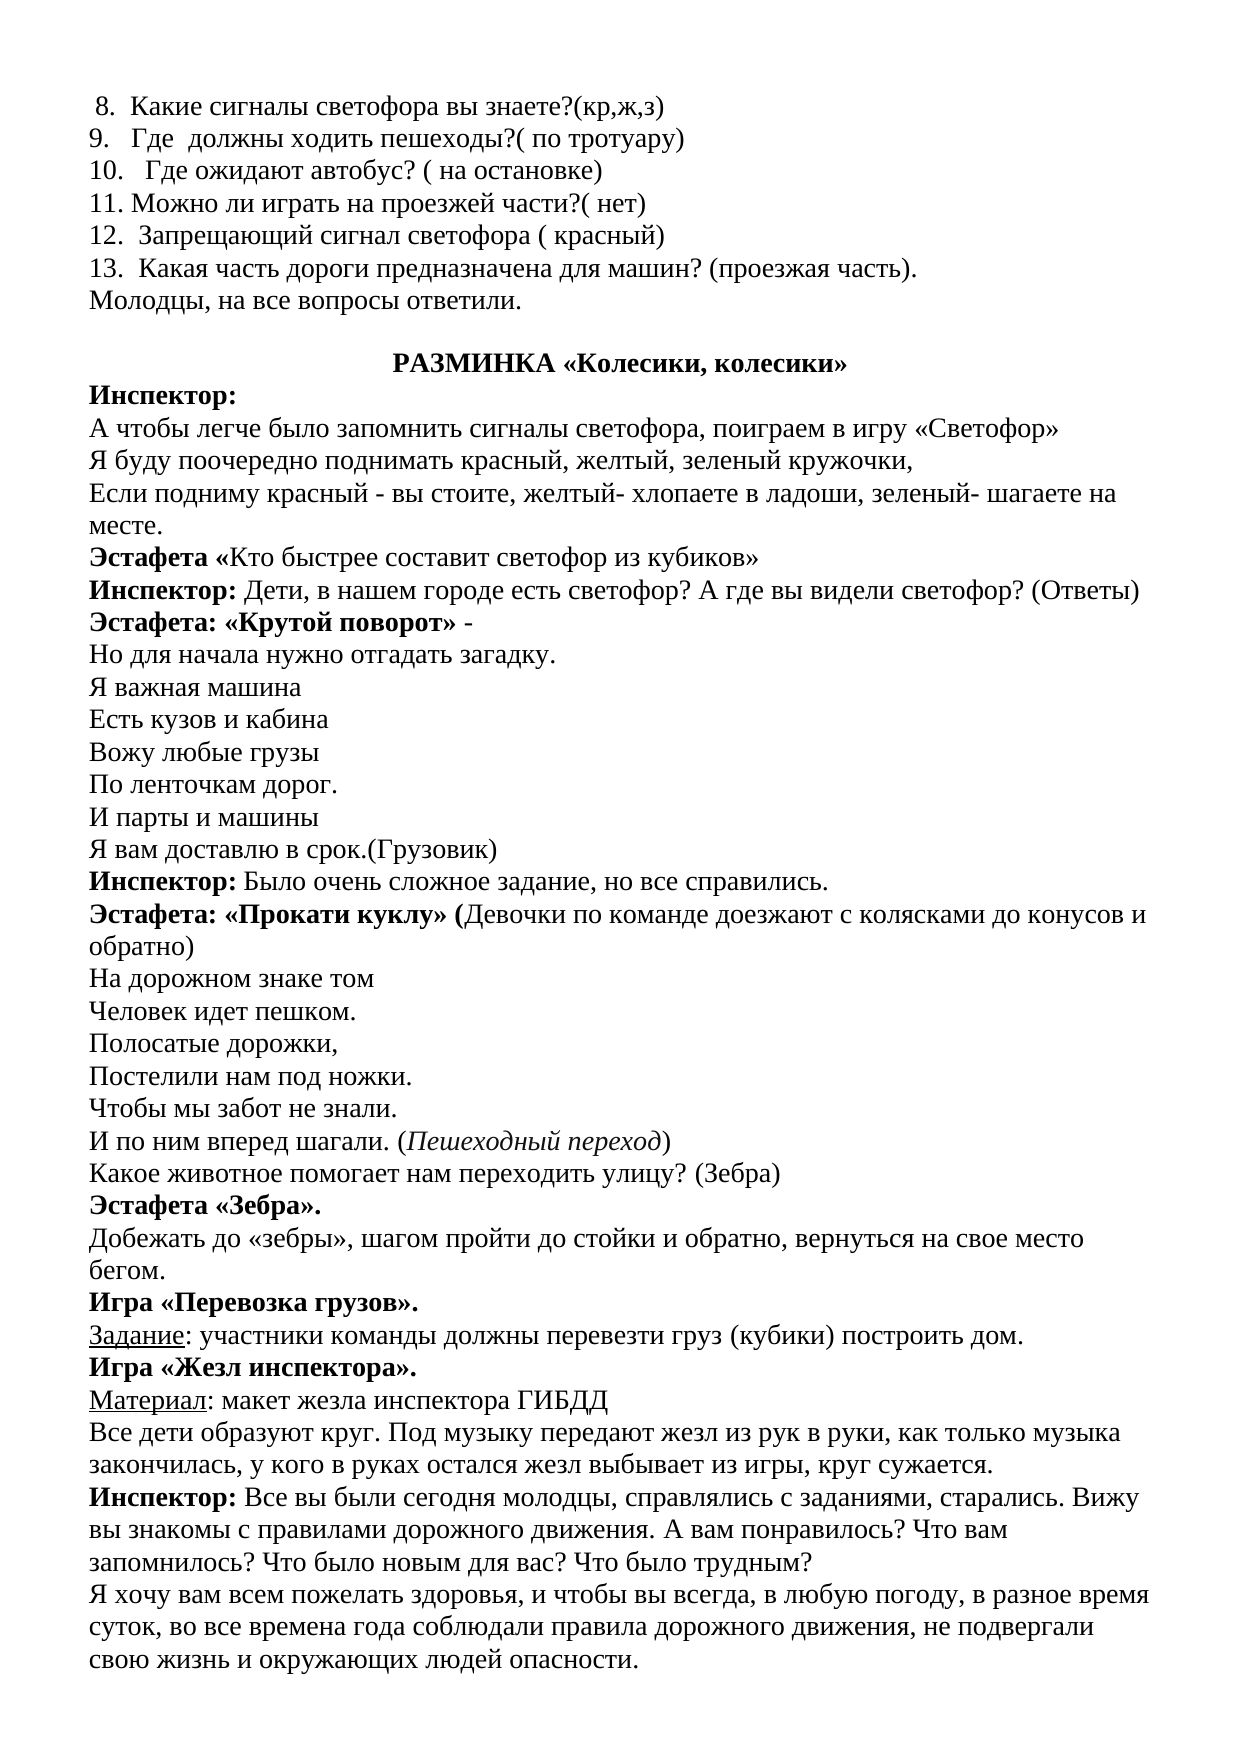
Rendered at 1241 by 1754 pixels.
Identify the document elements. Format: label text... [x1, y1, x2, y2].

text Вожу любые грузы [89, 735, 1152, 767]
text Все дети образуют круг. Под музыку передают жезл из рук в руки, как только музыка закончилась, у кого в руках остался жезл выбывает из игры, круг сужается. [89, 1415, 1152, 1480]
text Инспектор: Дети, в нашем городе есть светофор? А где вы видели светофор? (Ответы) [89, 573, 1152, 605]
text Постелили нам под ножки. [89, 1059, 1152, 1091]
text Если подниму красный - вы стоите, желтый- хлопаете в ладоши, зеленый- шагаете на месте. [89, 476, 1152, 540]
text Я вам доставлю в срок.(Грузовик) [89, 832, 1152, 864]
text 9. Где должны ходить пешеходы?( по тротуару) [89, 121, 1152, 153]
text Есть кузов и кабина [89, 702, 1152, 735]
text 10. Где ожидают автобус? ( на остановке) 11. Можно ли играть на проезжей части?( нет) [89, 153, 1152, 218]
text И парты и машины [89, 799, 1152, 832]
text 13. Какая часть дороги предназначена для машин? (проезжая часть). [89, 251, 1152, 283]
text Эстафета: «Крутой поворот» - [89, 605, 1152, 638]
text Молодцы, на все вопросы ответили. [89, 283, 1152, 315]
text И по ним вперед шагали. (Пешеходный переход) [89, 1123, 1152, 1156]
text 8. Какие сигналы светофора вы знаете?(кр,ж,з) [89, 89, 1152, 121]
text Игра «Жезл инспектора». [89, 1350, 1152, 1383]
text Но для начала нужно отгадать загадку. [89, 638, 1152, 670]
text Я буду поочередно поднимать красный, желтый, зеленый кружочки, [89, 443, 1152, 476]
text РАЗМИНКА «Колесики, колесики» [89, 346, 1152, 378]
text Инспектор: Было очень сложное задание, но все справились. [89, 864, 1152, 897]
text Инспектор: Все вы были сегодня молодцы, справлялись с заданиями, старались. Вижу вы знакомы с правилами дорожного движения. А вам понравилось? Что вам запомнилось? Что было новым для вас? Что было трудным? [89, 1480, 1152, 1577]
text Задание: участники команды должны перевезти груз (кубики) построить дом. [89, 1318, 1152, 1350]
text Материал: макет жезла инспектора ГИБДД [89, 1383, 1152, 1415]
text 12. Запрещающий сигнал светофора ( красный) [89, 218, 1152, 251]
text Добежать до «зебры», шагом пройти до стойки и обратно, вернуться на свое место бегом. [89, 1221, 1152, 1286]
text На дорожном знаке том [89, 962, 1152, 994]
text Человек идет пешком. [89, 994, 1152, 1026]
text Я хочу вам всем пожелать здоровья, и чтобы вы всегда, в любую погоду, в разное время суток, во все времена года соблюдали правила дорожного движения, не подвергали свою жизнь и окружающих людей опасности. [89, 1577, 1152, 1674]
text Эстафета «Зебра». [89, 1188, 1152, 1221]
text Какое животное помогает нам переходить улицу? (Зебра) [89, 1156, 1152, 1188]
text Эстафета: «Прокати куклу» (Девочки по команде доезжают с колясками до конусов и обратно) [89, 897, 1152, 962]
text А чтобы легче было запомнить сигналы светофора, поиграем в игру «Светофор» [89, 411, 1152, 443]
text По ленточкам дорог. [89, 767, 1152, 799]
text Чтобы мы забот не знали. [89, 1091, 1152, 1123]
text Полосатые дорожки, [89, 1026, 1152, 1059]
text Я важная машина [89, 670, 1152, 702]
text Инспектор: [89, 378, 1152, 411]
text Эстафета «Кто быстрее составит светофор из кубиков» [89, 540, 1152, 573]
text Игра «Перевозка грузов». [89, 1286, 1152, 1318]
